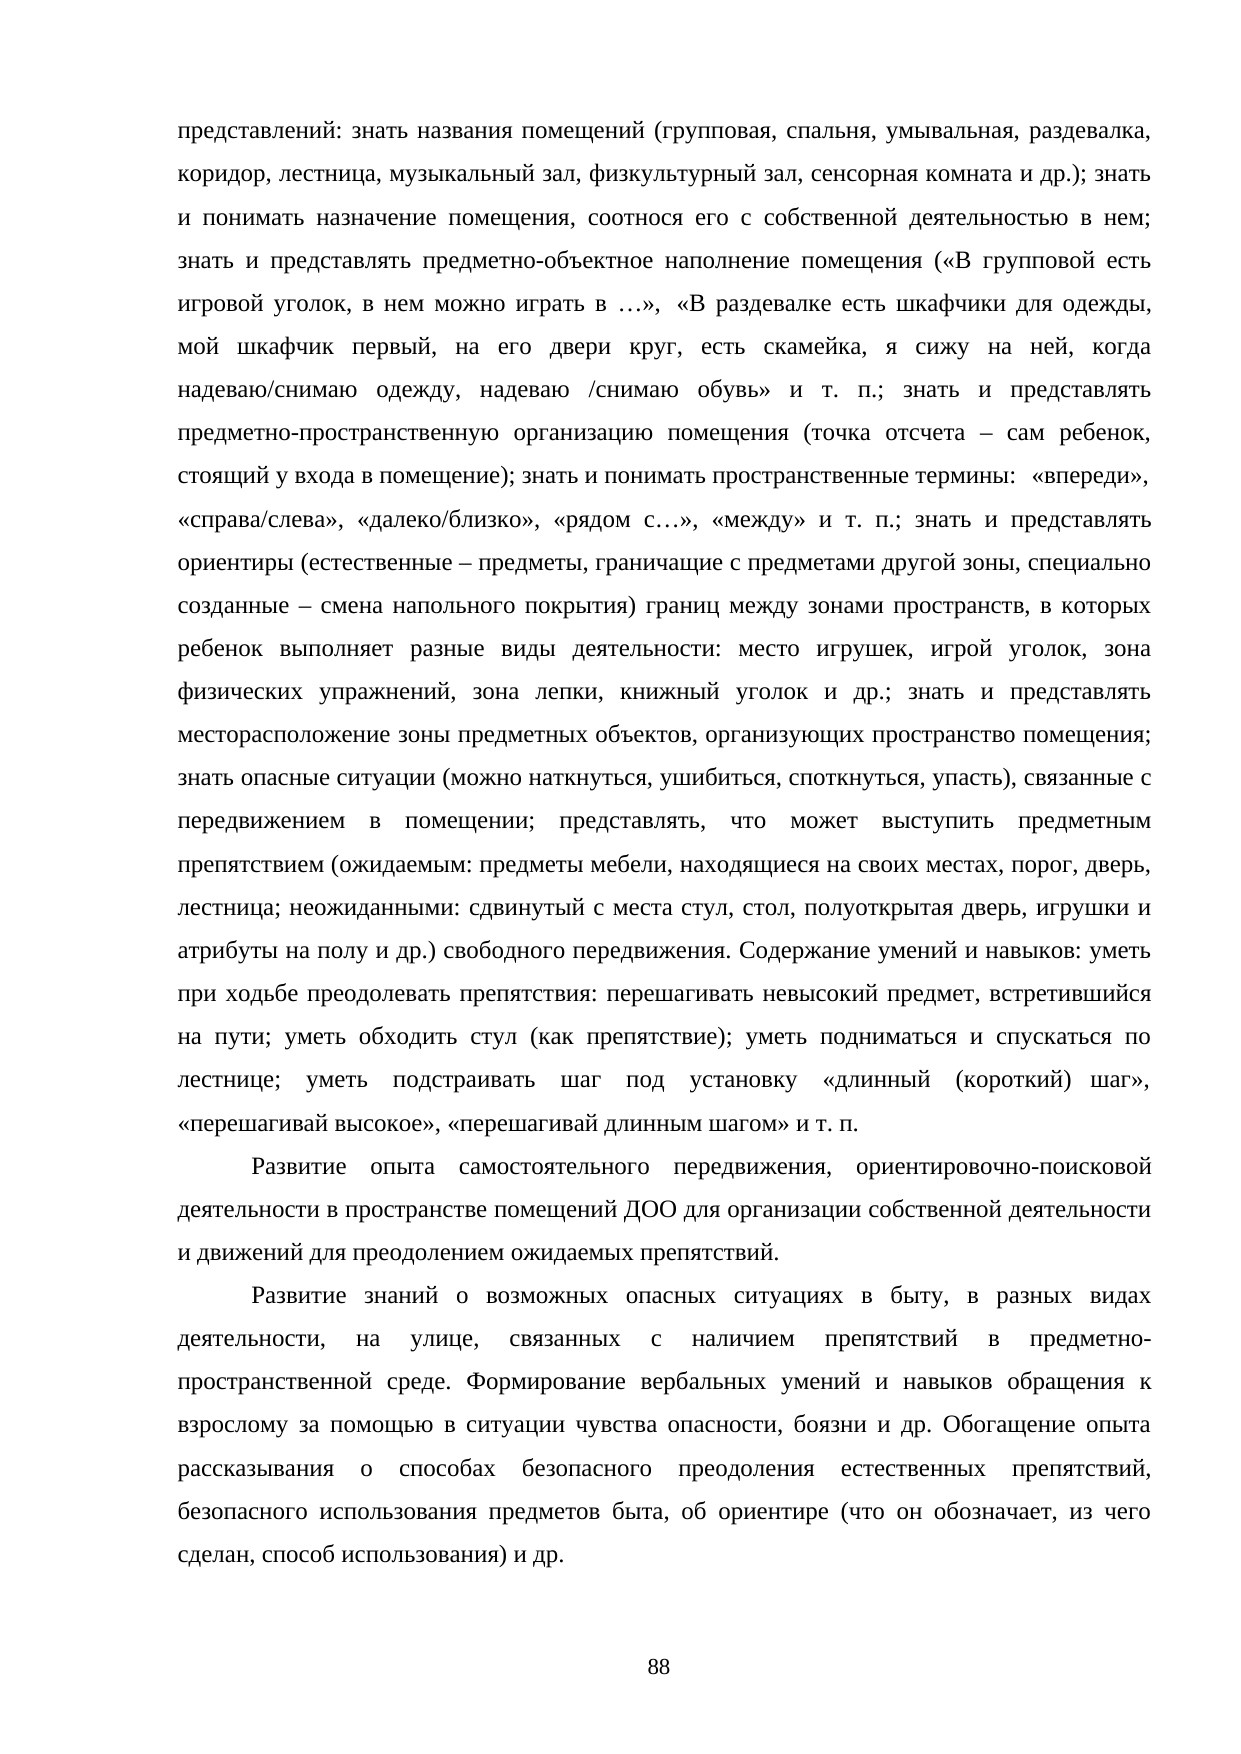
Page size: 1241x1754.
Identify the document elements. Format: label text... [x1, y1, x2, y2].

text Развитие опыта самостоятельного передвижения, ориентировочно-поисковой деятельности в пространстве помещений ДОО для организации собственной деятельности и движений для преодолением ожидаемых препятствий. [177, 1151, 1152, 1266]
text «перешагивай высокое», «перешагивай длинным шагом» и т. п. [177, 1108, 1176, 1136]
text представлений: знать названия помещений (групповая, спальня, умывальная, раздевалка, коридор, лестница, музыкальный зал, физкультурный зал, сенсорная комната и др.); знать и понимать назначение помещения, соотнося его с собственной деятельностью в нем; знать и представлять предметно-объектное наполнение помещения («В групповой есть игровой уголок, в нем можно играть в …», «В раздевалке есть шкафчики для одежды, мой шкафчик первый, на его двери круг, есть скамейка, я сижу на ней, когда надеваю/снимаю одежду, надеваю /снимаю обувь» и т. п.; знать и представлять предметно-пространственную организацию помещения (точка отсчета – сам ребенок, стоящий у входа в помещение); знать и понимать пространственные термины: «впереди», [177, 115, 1152, 489]
text Развитие знаний о возможных опасных ситуациях в быту, в разных видах деятельности, на улице, связанных с наличием препятствий в предметно- пространственной среде. Формирование вербальных умений и навыков обращения к взрослому за помощью в ситуации чувства опасности, боязни и др. Обогащение опыта рассказывания о способах безопасного преодоления естественных препятствий, безопасного использования предметов быта, об ориентире (что он обозначает, из чего сделан, способ использования) и др. [177, 1280, 1152, 1568]
text «справа/слева», «далеко/близко», «рядом с…», «между» и т. п.; знать и представлять ориентиры (естественные – предметы, граничащие с предметами другой зоны, специально созданные – смена напольного покрытия) границ между зонами пространств, в которых ребенок выполняет разные виды деятельности: место игрушек, игрой уголок, зона физических упражнений, зона лепки, книжный уголок и др.; знать и представлять месторасположение зоны предметных объектов, организующих пространство помещения; знать опасные ситуации (можно наткнуться, ушибиться, споткнуться, упасть), связанные с передвижением в помещении; представлять, что может выступить предметным препятствием (ожидаемым: предметы мебели, находящиеся на своих местах, порог, дверь, лестница; неожиданными: сдвинутый с места стул, стол, полуоткрытая дверь, игрушки и атрибуты на полу и др.) свободного передвижения. Содержание умений и навыков: уметь при ходьбе преодолевать препятствия: перешагивать невысокий предмет, встретившийся на пути; уметь обходить стул (как препятствие); уметь подниматься и спускаться по лестнице; уметь подстраивать шаг под установку «длинный (короткий) шаг», [177, 504, 1152, 1093]
